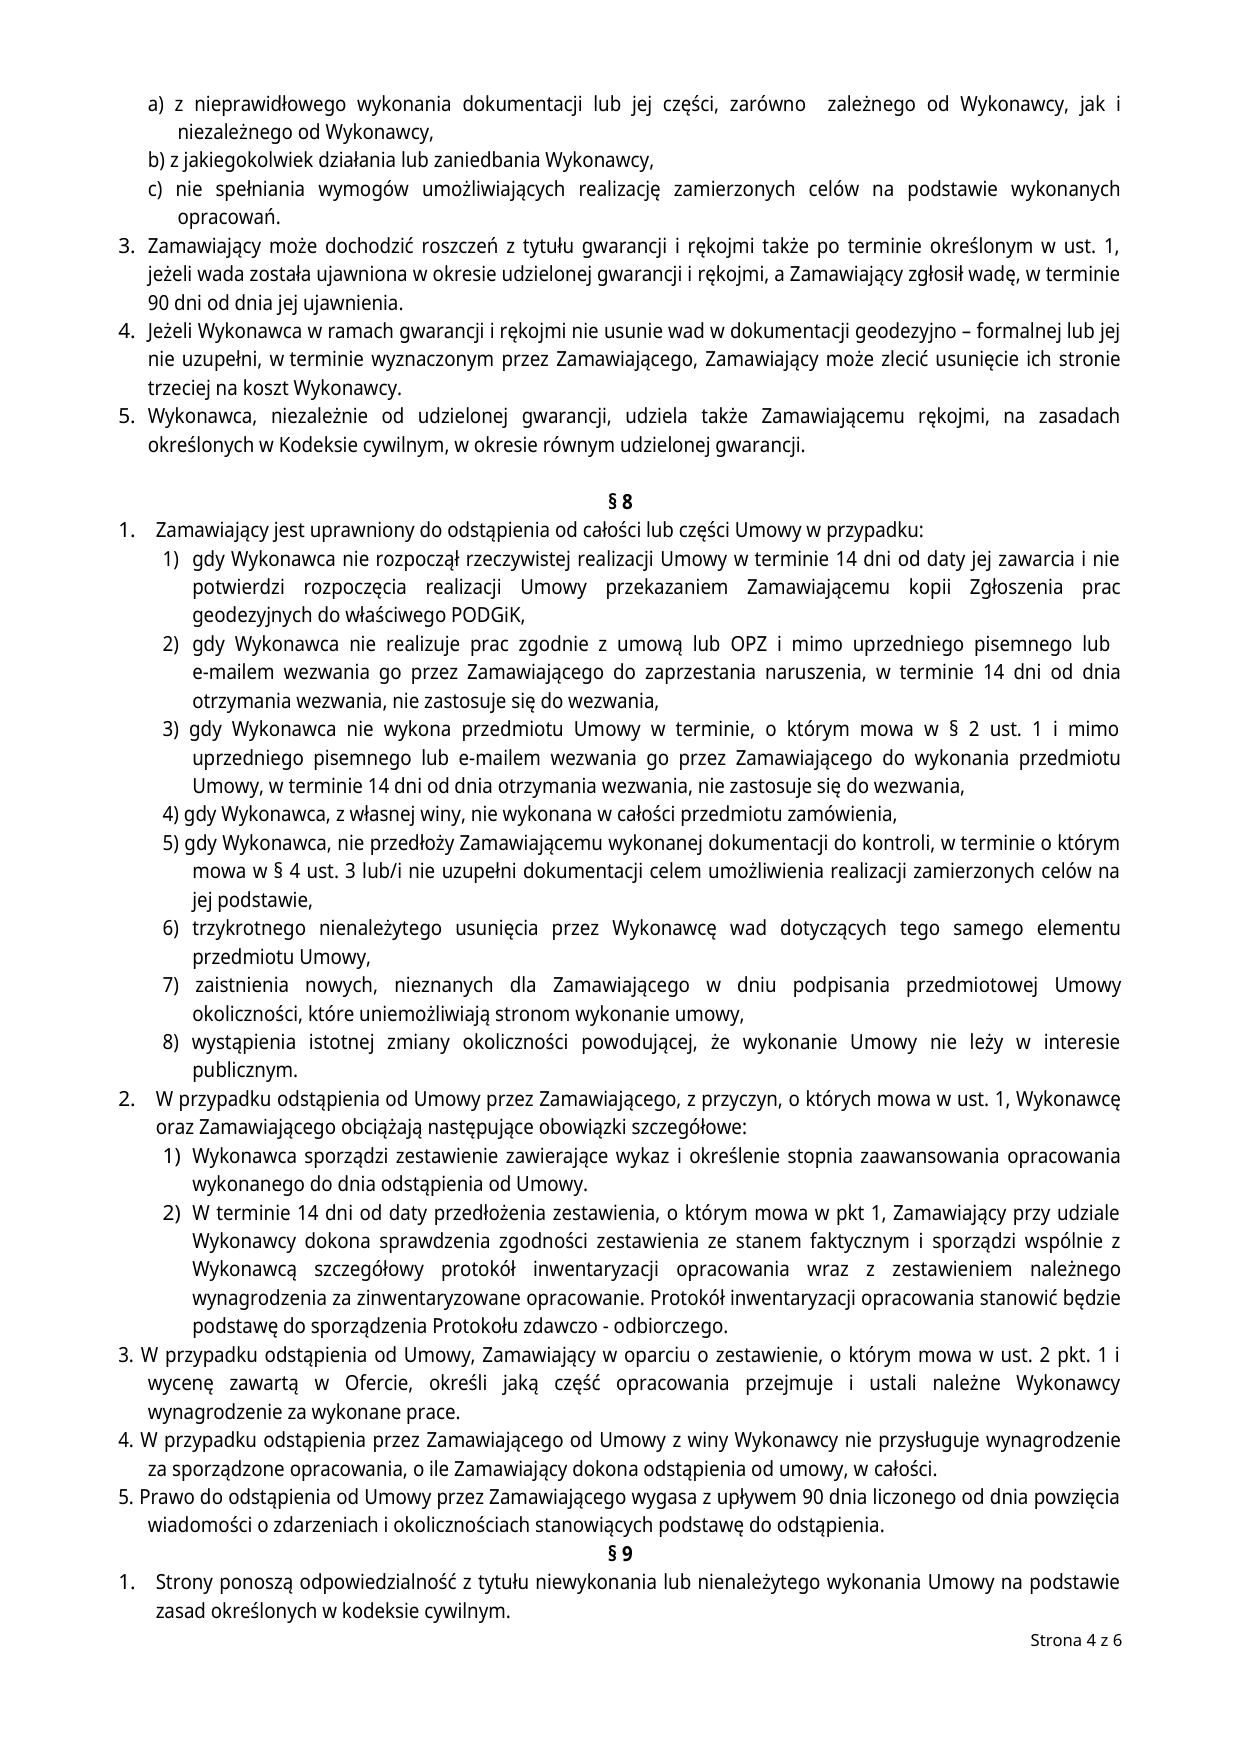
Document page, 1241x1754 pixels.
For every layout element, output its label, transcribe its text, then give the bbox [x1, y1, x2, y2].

text c) nie spełniania wymogów umożliwiających realizację zamierzonych celów na podstawie wykonanych opracowań. [148, 174, 1122, 231]
text 8) wystąpienia istotnej zmiany okoliczności powodującej, że wykonanie Umowy nie leży w interesie publicznym. [162, 1027, 1122, 1084]
text 4) gdy Wykonawca, z własnej winy, nie wykonana w całości przedmiotu zamówienia, [162, 799, 1122, 828]
text 4. W przypadku odstąpienia przez Zamawiającego od Umowy z winy Wykonawcy nie przysługuje wynagrodzenie za sporządzone opracowania, o ile Zamawiający dokona odstąpienia od umowy, w całości. [118, 1425, 1122, 1482]
text 5. Prawo do odstąpienia od Umowy przez Zamawiającego wygasa z upływem 90 dnia liczonego od dnia powzięcia wiadomości o zdarzeniach i okolicznościach stanowiących podstawę do odstąpienia. [118, 1482, 1122, 1539]
text 3. W przypadku odstąpienia od Umowy, Zamawiający w oparciu o zestawienie, o którym mowa w ust. 2 pkt. 1 i wycenę zawartą w Ofercie, określi jaką część opracowania przejmuje i ustali należne Wykonawcy wynagrodzenie za wykonane prace. [118, 1340, 1122, 1425]
list Zamawiający jest uprawniony do odstąpienia od całości lub części Umowy w przypadku: [118, 515, 1122, 544]
text 3) gdy Wykonawca nie wykona przedmiotu Umowy w terminie, o którym mowa w § 2 ust. 1 i mimo uprzedniego pisemnego lub e-mailem wezwania go przez Zamawiającego do wykonania przedmiotu Umowy, w terminie 14 dni od dnia otrzymania wezwania, nie zastosuje się do wezwania, [162, 714, 1122, 799]
text 5) gdy Wykonawca, nie przedłoży Zamawiającemu wykonanej dokumentacji do kontroli, w terminie o którym mowa w § 4 ust. 3 lub/i nie uzupełni dokumentacji celem umożliwienia realizacji zamierzonych celów na jej podstawie, [162, 828, 1122, 913]
list Wykonawca sporządzi zestawienie zawierające wykaz i określenie stopnia zaawansowania opracowania wykonanego do dnia odstąpienia od Umowy. [162, 1141, 1122, 1198]
text § 9 [118, 1539, 1122, 1567]
text b) z jakiegokolwiek działania lub zaniedbania Wykonawcy, [148, 146, 1122, 174]
text 6) trzykrotnego nienależytego usunięcia przez Wykonawcę wad dotyczących tego samego elementu przedmiotu Umowy, [162, 913, 1122, 970]
text 1) gdy Wykonawca nie rozpoczął rzeczywistej realizacji Umowy w terminie 14 dni od daty jej zawarcia i nie potwierdzi rozpoczęcia realizacji Umowy przekazaniem Zamawiającemu kopii Zgłoszenia prac geodezyjnych do właściwego PODGiK, [162, 544, 1122, 629]
list W terminie 14 dni od daty przedłożenia zestawienia, o którym mowa w pkt 1, Zamawiający przy udziale Wykonawcy dokona sprawdzenia zgodności zestawienia ze stanem faktycznym i sporządzi wspólnie z Wykonawcą szczegółowy protokół inwentaryzacji opracowania wraz z zestawieniem należnego wynagrodzenia za zinwentaryzowane opracowanie. Protokół inwentaryzacji opracowania stanowić będzie podstawę do sporządzenia Protokołu zdawczo - odbiorczego. [162, 1198, 1122, 1340]
text 2) gdy Wykonawca nie realizuje prac zgodnie z umową lub OPZ i mimo uprzedniego pisemnego lub e-mailem wezwania go przez Zamawiającego do zaprzestania naruszenia, w terminie 14 dni od dnia otrzymania wezwania, nie zastosuje się do wezwania, [162, 629, 1122, 714]
list Strony ponoszą odpowiedzialność z tytułu niewykonania lub nienależytego wykonania Umowy na podstawie zasad określonych w kodeksie cywilnym. [118, 1567, 1122, 1624]
text a) z nieprawidłowego wykonania dokumentacji lub jej części, zarówno zależnego od Wykonawcy, jak i niezależnego od Wykonawcy, [148, 89, 1122, 146]
list W przypadku odstąpienia od Umowy przez Zamawiającego, z przyczyn, o których mowa w ust. 1, Wykonawcę oraz Zamawiającego obciążają następujące obowiązki szczegółowe: [118, 1084, 1122, 1141]
list Jeżeli Wykonawca w ramach gwarancji i rękojmi nie usunie wad w dokumentacji geodezyjno – formalnej lub jej nie uzupełni, w terminie wyznaczonym przez Zamawiającego, Zamawiający może zlecić usunięcie ich stronie trzeciej na koszt Wykonawcy. [118, 316, 1122, 401]
text § 8 [118, 487, 1122, 515]
text 7) zaistnienia nowych, nieznanych dla Zamawiającego w dniu podpisania przedmiotowej Umowy okoliczności, które uniemożliwiają stronom wykonanie umowy, [162, 970, 1122, 1027]
list Zamawiający może dochodzić roszczeń z tytułu gwarancji i rękojmi także po terminie określonym w ust. 1, jeżeli wada została ujawniona w okresie udzielonej gwarancji i rękojmi, a Zamawiający zgłosił wadę, w terminie 90 dni od dnia jej ujawnienia. [118, 231, 1122, 316]
list Wykonawca, niezależnie od udzielonej gwarancji, udziela także Zamawiającemu rękojmi, na zasadach określonych w Kodeksie cywilnym, w okresie równym udzielonej gwarancji. [118, 401, 1122, 458]
